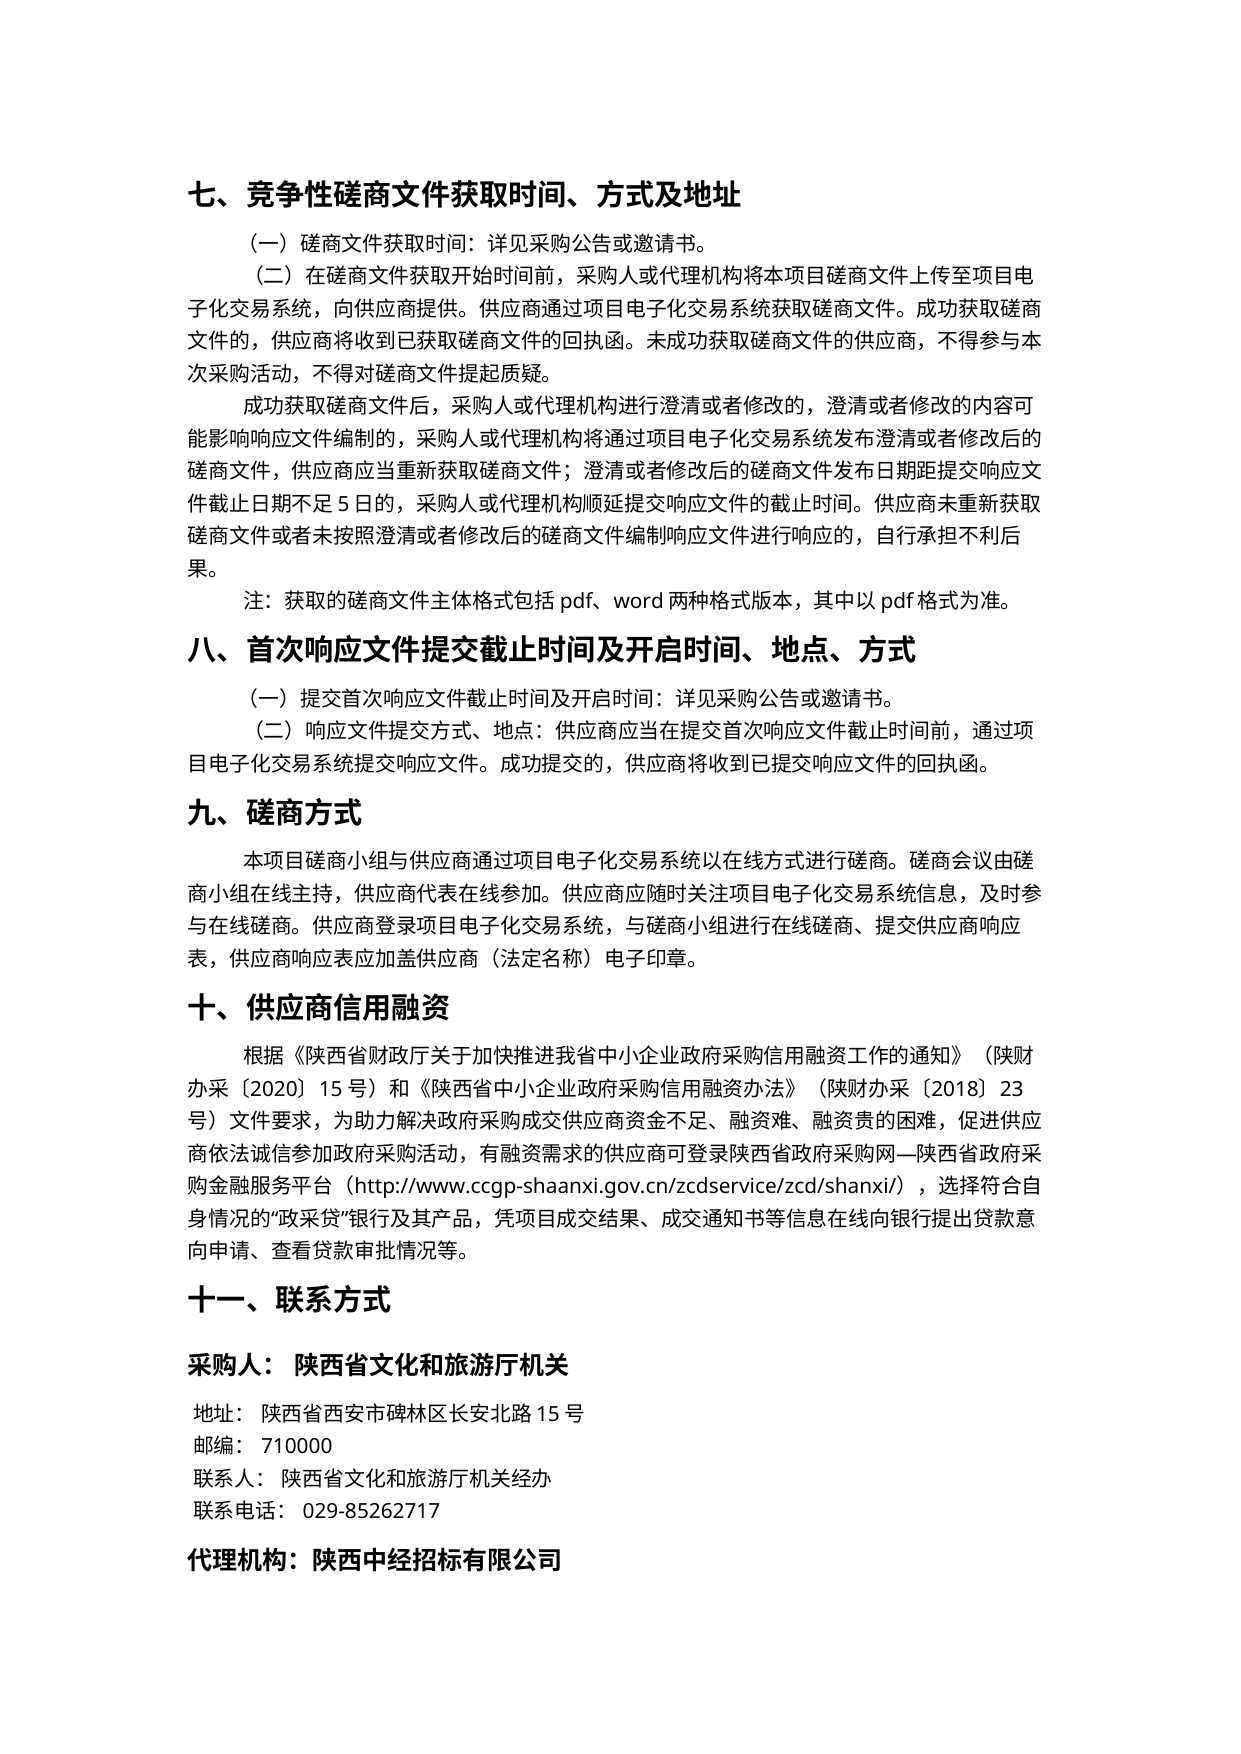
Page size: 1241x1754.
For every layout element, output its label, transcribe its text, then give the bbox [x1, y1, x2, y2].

text 联系人： 陕西省文化和旅游厅机关经办 [187, 1462, 1053, 1494]
text 地址： 陕西省西安市碑林区长安北路15号 [187, 1397, 1053, 1429]
text 代理机构：陕西中经招标有限公司 [187, 1527, 1053, 1592]
text 采购人： 陕西省文化和旅游厅机关 [187, 1332, 1053, 1397]
text 七、竞争性磋商文件获取时间、方式及地址 [187, 162, 1053, 227]
text 成功获取磋商文件后，采购人或代理机构进行澄清或者修改的，澄清或者修改的内容可能影响响应文件编制的，采购人或代理机构将通过项目电子化交易系统发布澄清或者修改后的磋商文件，供应商应当重新获取磋商文件；澄清或者修改后的磋商文件发布日期距提交响应文件截止日期不足5日的，采购人或代理机构顺延提交响应文件的截止时间。供应商未重新获取磋商文件或者未按照澄清或者修改后的磋商文件编制响应文件进行响应的，自行承担不利后果。 [187, 389, 1053, 584]
text （一）提交首次响应文件截止时间及开启时间：详见采购公告或邀请书。 [187, 682, 1053, 714]
text 十、供应商信用融资 [187, 974, 1053, 1039]
text （二）在磋商文件获取开始时间前，采购人或代理机构将本项目磋商文件上传至项目电子化交易系统，向供应商提供。供应商通过项目电子化交易系统获取磋商文件。成功获取磋商文件的，供应商将收到已获取磋商文件的回执函。未成功获取磋商文件的供应商，不得参与本次采购活动，不得对磋商文件提起质疑。 [187, 259, 1053, 389]
text 十一、联系方式 [187, 1267, 1053, 1332]
text 邮编： 710000 [187, 1429, 1053, 1462]
text 本项目磋商小组与供应商通过项目电子化交易系统以在线方式进行磋商。磋商会议由磋商小组在线主持，供应商代表在线参加。供应商应随时关注项目电子化交易系统信息，及时参与在线磋商。供应商登录项目电子化交易系统，与磋商小组进行在线磋商、提交供应商响应表，供应商响应表应加盖供应商（法定名称）电子印章。 [187, 844, 1053, 974]
text 九、磋商方式 [187, 779, 1053, 844]
text 注：获取的磋商文件主体格式包括pdf、word两种格式版本，其中以pdf格式为准。 [187, 584, 1053, 617]
text 八、首次响应文件提交截止时间及开启时间、地点、方式 [187, 617, 1053, 682]
text （一）磋商文件获取时间：详见采购公告或邀请书。 [187, 227, 1053, 259]
text （二）响应文件提交方式、地点：供应商应当在提交首次响应文件截止时间前，通过项目电子化交易系统提交响应文件。成功提交的，供应商将收到已提交响应文件的回执函。 [187, 714, 1053, 779]
text 根据《陕西省财政厅关于加快推进我省中小企业政府采购信用融资工作的通知》（陕财办采〔2020〕15 号）和《陕西省中小企业政府采购信用融资办法》（陕财办采〔2018〕23 号）文件要求，为助力解决政府采购成交供应商资金不足、融资难、融资贵的困难，促进供应商依法诚信参加政府采购活动，有融资需求的供应商可登录陕西省政府采购网—陕西省政府采购金融服务平台（http://www.ccgp-shaanxi.gov.cn/zcdservice/zcd/shanxi/），选择符合自身情况的“政采贷”银行及其产品，凭项目成交结果、成交通知书等信息在线向银行提出贷款意向申请、查看贷款审批情况等。 [187, 1039, 1053, 1267]
text 联系电话： 029-85262717 [187, 1494, 1053, 1527]
